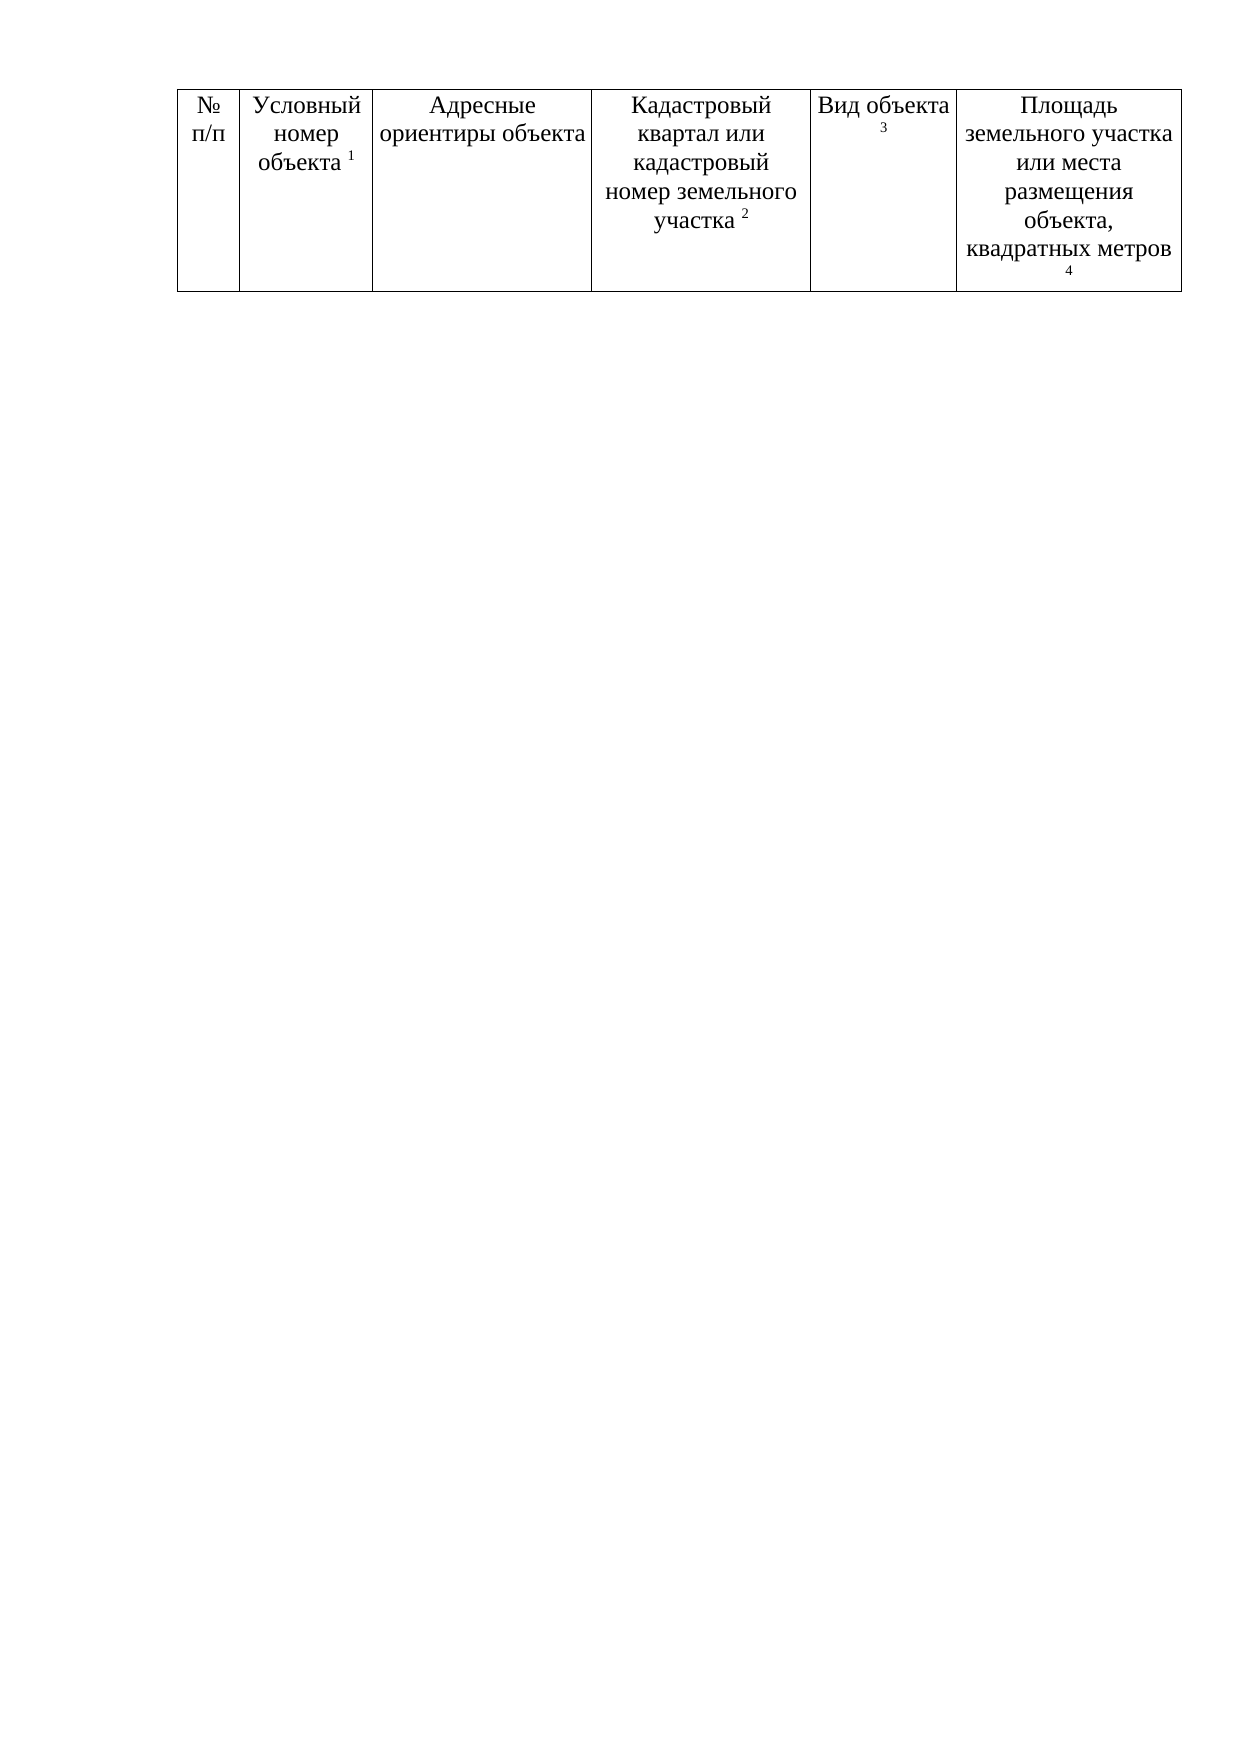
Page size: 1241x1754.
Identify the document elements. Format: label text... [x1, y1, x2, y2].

table_header № п/п [178, 90, 239, 291]
table_header Условный номер объекта 1 [240, 90, 372, 291]
table_header Площадь земельного участка или места размещения объекта, квадратных метров 4 [957, 90, 1181, 291]
table_header Адресные ориентиры объекта [373, 90, 591, 291]
table_header Кадастровый квартал или кадастровый номер земельного участка 2 [592, 90, 810, 291]
table_header Вид объекта 3 [811, 90, 956, 291]
